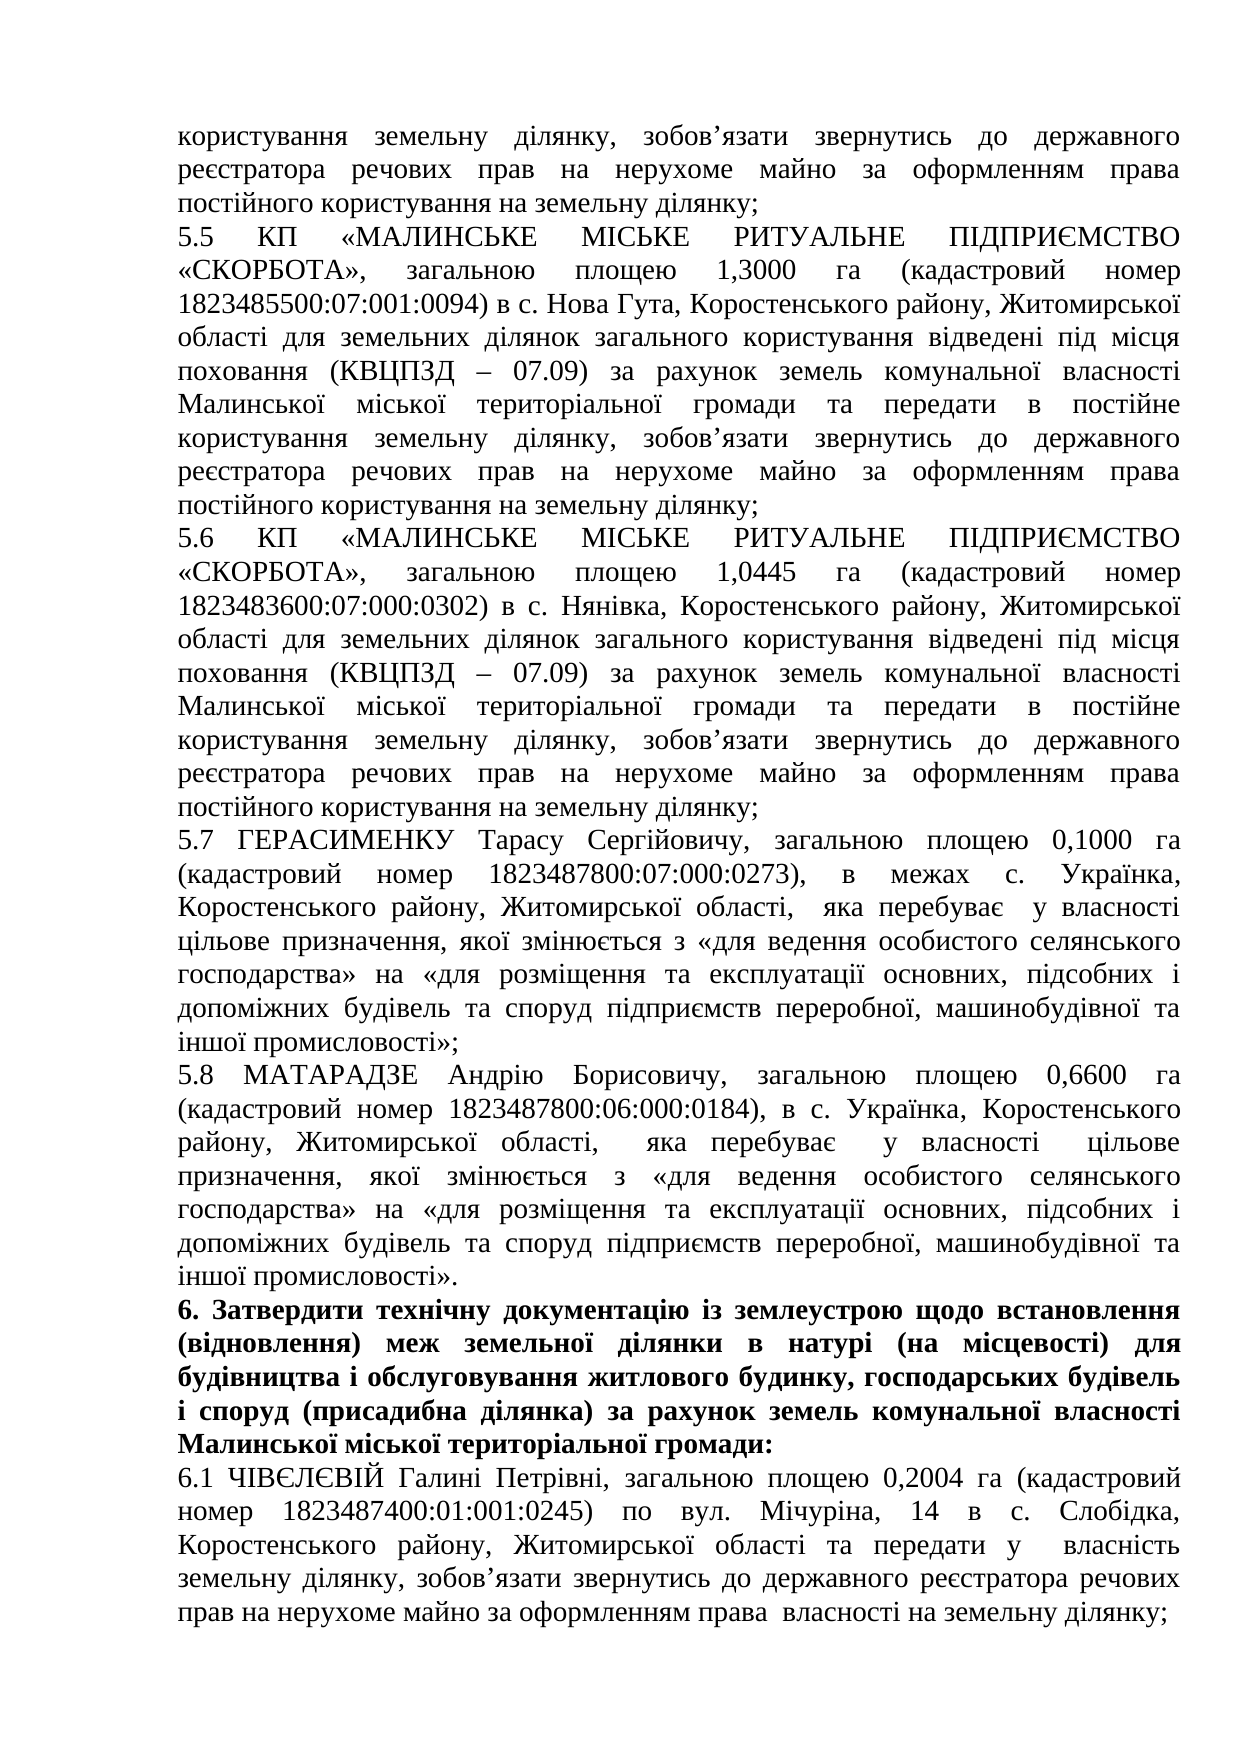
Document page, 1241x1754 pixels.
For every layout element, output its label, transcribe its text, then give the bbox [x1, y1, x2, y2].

text 5.7 ГЕРАСИМЕНКУ Тарасу Сергійовичу, загальною площею 0,1000 га (кадастровий номер 1823487800:07:000:0273), в межах с. Українка, Коростенського району, Житомирської області, яка перебуває у власності цільове призначення, якої змінюється з «для ведення особистого селянського господарства» на «для розміщення та експлуатації основних, підсобних і допоміжних будівель та споруд підприємств переробної, машинобудівної та іншої промисловості»; [177, 822, 1181, 1057]
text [177, 118, 1181, 219]
text 5.5 КП «МАЛИНСЬКЕ МІСЬКЕ РИТУАЛЬНЕ ПІДПРИЄМСТВО «СКОРБОТА», загальною площею 1,3000 га (кадастровий номер 1823485500:07:001:0094) в с. Нова Гута, Коростенського району, Житомирської області для земельних ділянок загального користування відведені під місця поховання (КВЦПЗД – 07.09) за рахунок земель комунальної власності Малинської міської територіальної громади та передати в постійне користування земельну ділянку, зобов’язати звернутись до державного реєстратора речових прав на нерухоме майно за оформленням права постійного користування на земельну ділянку; [177, 219, 1181, 521]
text 6.1 ЧІВЄЛЄВІЙ Галині Петрівні, загальною площею 0,2004 га (кадастровий номер 1823487400:01:001:0245) по вул. Мічуріна, 14 в с. Слобідка, Коростенського району, Житомирської області та передати у власність земельну ділянку, зобов’язати звернутись до державного реєстратора речових прав на нерухоме майно за оформленням права власності на земельну ділянку; [177, 1460, 1181, 1627]
text 6. Затвердити технічну документацію із землеустрою щодо встановлення (відновлення) меж земельної ділянки в натурі (на місцевості) для будівництва і обслуговування житлового будинку, господарських будівель і споруд (присадибна ділянка) за рахунок земель комунальної власності Малинської міської територіальної громади: [177, 1292, 1181, 1460]
text 5.6 КП «МАЛИНСЬКЕ МІСЬКЕ РИТУАЛЬНЕ ПІДПРИЄМСТВО «СКОРБОТА», загальною площею 1,0445 га (кадастровий номер 1823483600:07:000:0302) в с. Нянівка, Коростенського району, Житомирської області для земельних ділянок загального користування відведені під місця поховання (КВЦПЗД – 07.09) за рахунок земель комунальної власності Малинської міської територіальної громади та передати в постійне користування земельну ділянку, зобов’язати звернутись до державного реєстратора речових прав на нерухоме майно за оформленням права постійного користування на земельну ділянку; [177, 521, 1181, 822]
text 5.8 МАТАРАДЗЕ Андрію Борисовичу, загальною площею 0,6600 га (кадастровий номер 1823487800:06:000:0184), в с. Українка, Коростенського району, Житомирської області, яка перебуває у власності цільове призначення, якої змінюється з «для ведення особистого селянського господарства» на «для розміщення та експлуатації основних, підсобних і допоміжних будівель та споруд підприємств переробної, машинобудівної та іншої промисловості». [177, 1057, 1181, 1292]
